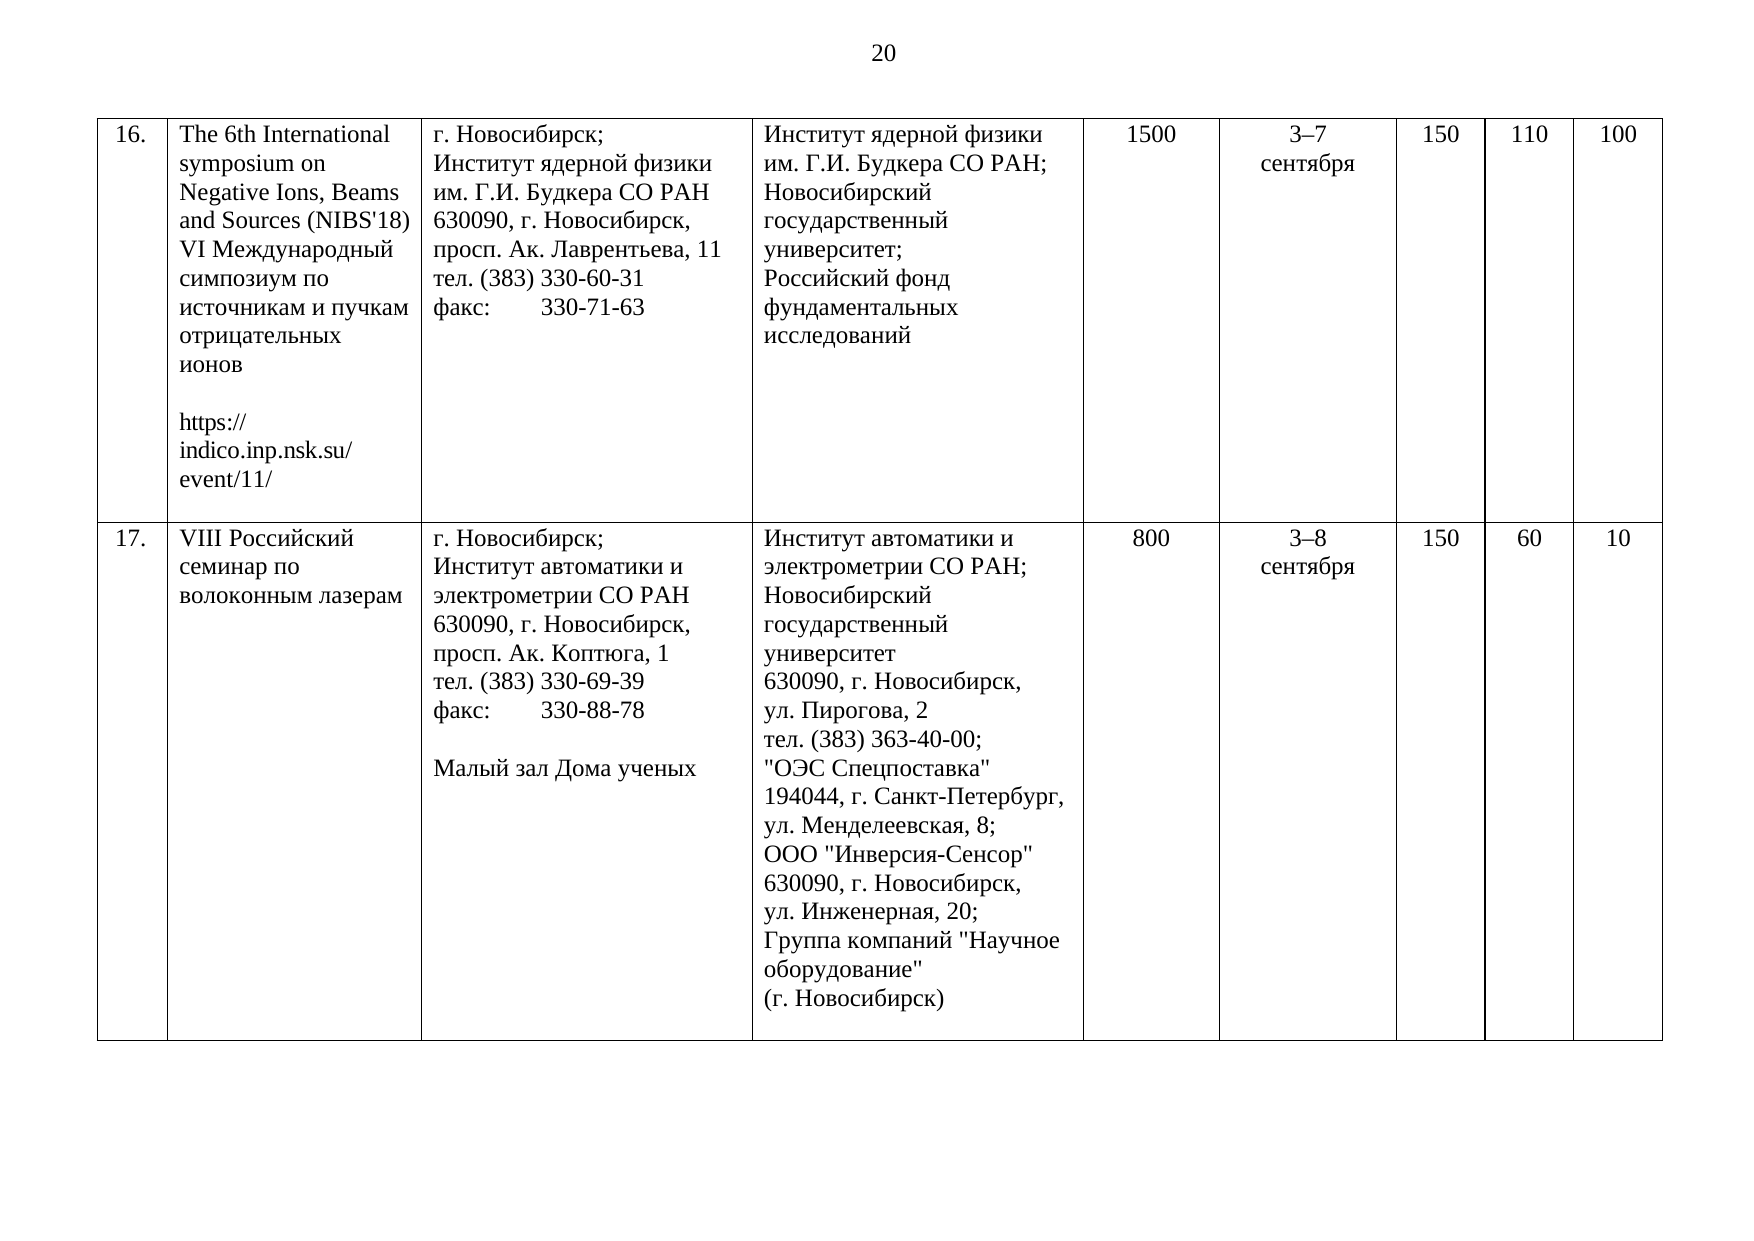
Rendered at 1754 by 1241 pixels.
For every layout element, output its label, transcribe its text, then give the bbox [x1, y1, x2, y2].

table_cell 3–7 сентября [1220, 119, 1396, 522]
table_cell 60 [1486, 523, 1573, 1040]
table_cell The 6th International symposium on Negative Ions, Beams and Sources (NIBS'18) VI Международный симпозиум по источникам и пучкам отрицательных ионов https://indico.inp.nsk.su/event/11/ [168, 119, 421, 522]
table_cell 3–8 сентября [1220, 523, 1396, 1040]
table_cell 1500 [1084, 119, 1219, 522]
table_cell [98, 523, 167, 1040]
table_cell 10 [1574, 523, 1662, 1040]
table_cell 100 [1574, 119, 1662, 522]
table_cell VIII Российский семинар по волоконным лазерам [168, 523, 421, 1040]
table_cell 150 [1397, 119, 1484, 522]
table_cell [98, 119, 167, 522]
table_cell 110 [1486, 119, 1573, 522]
table_cell 150 [1397, 523, 1484, 1040]
table_cell 800 [1084, 523, 1219, 1040]
table_cell г. Новосибирск; Институт ядерной физики им. Г.И. Будкера СО РАН 630090, г. Новосибирск, просп. Ак. Лаврентьева, 11 тел. (383) 330-60-31 факс: 330-71-63 [422, 119, 752, 522]
table_cell г. Новосибирск; Институт автоматики и электрометрии СО РАН 630090, г. Новосибирск, просп. Ак. Коптюга, 1 тел. (383) 330-69-39 факс: 330-88-78 Малый зал Дома ученых [422, 523, 752, 1040]
table_cell Институт автоматики и электрометрии СО РАН; Новосибирский государственный университет 630090, г. Новосибирск, ул. Пирогова, 2 тел. (383) 363-40-00; "ОЭС Спецпоставка" 194044, г. Санкт-Петербург, ул. Менделеевская, 8; ООО "Инверсия-Сенсор" 630090, г. Новосибирск, ул. Инженерная, 20; Группа компаний "Научное оборудование" (г. Новосибирск) [753, 523, 1083, 1040]
table_cell Институт ядерной физики им. Г.И. Будкера СО РАН; Новосибирский государственный университет; Российский фонд фундаментальных исследований [753, 119, 1083, 522]
